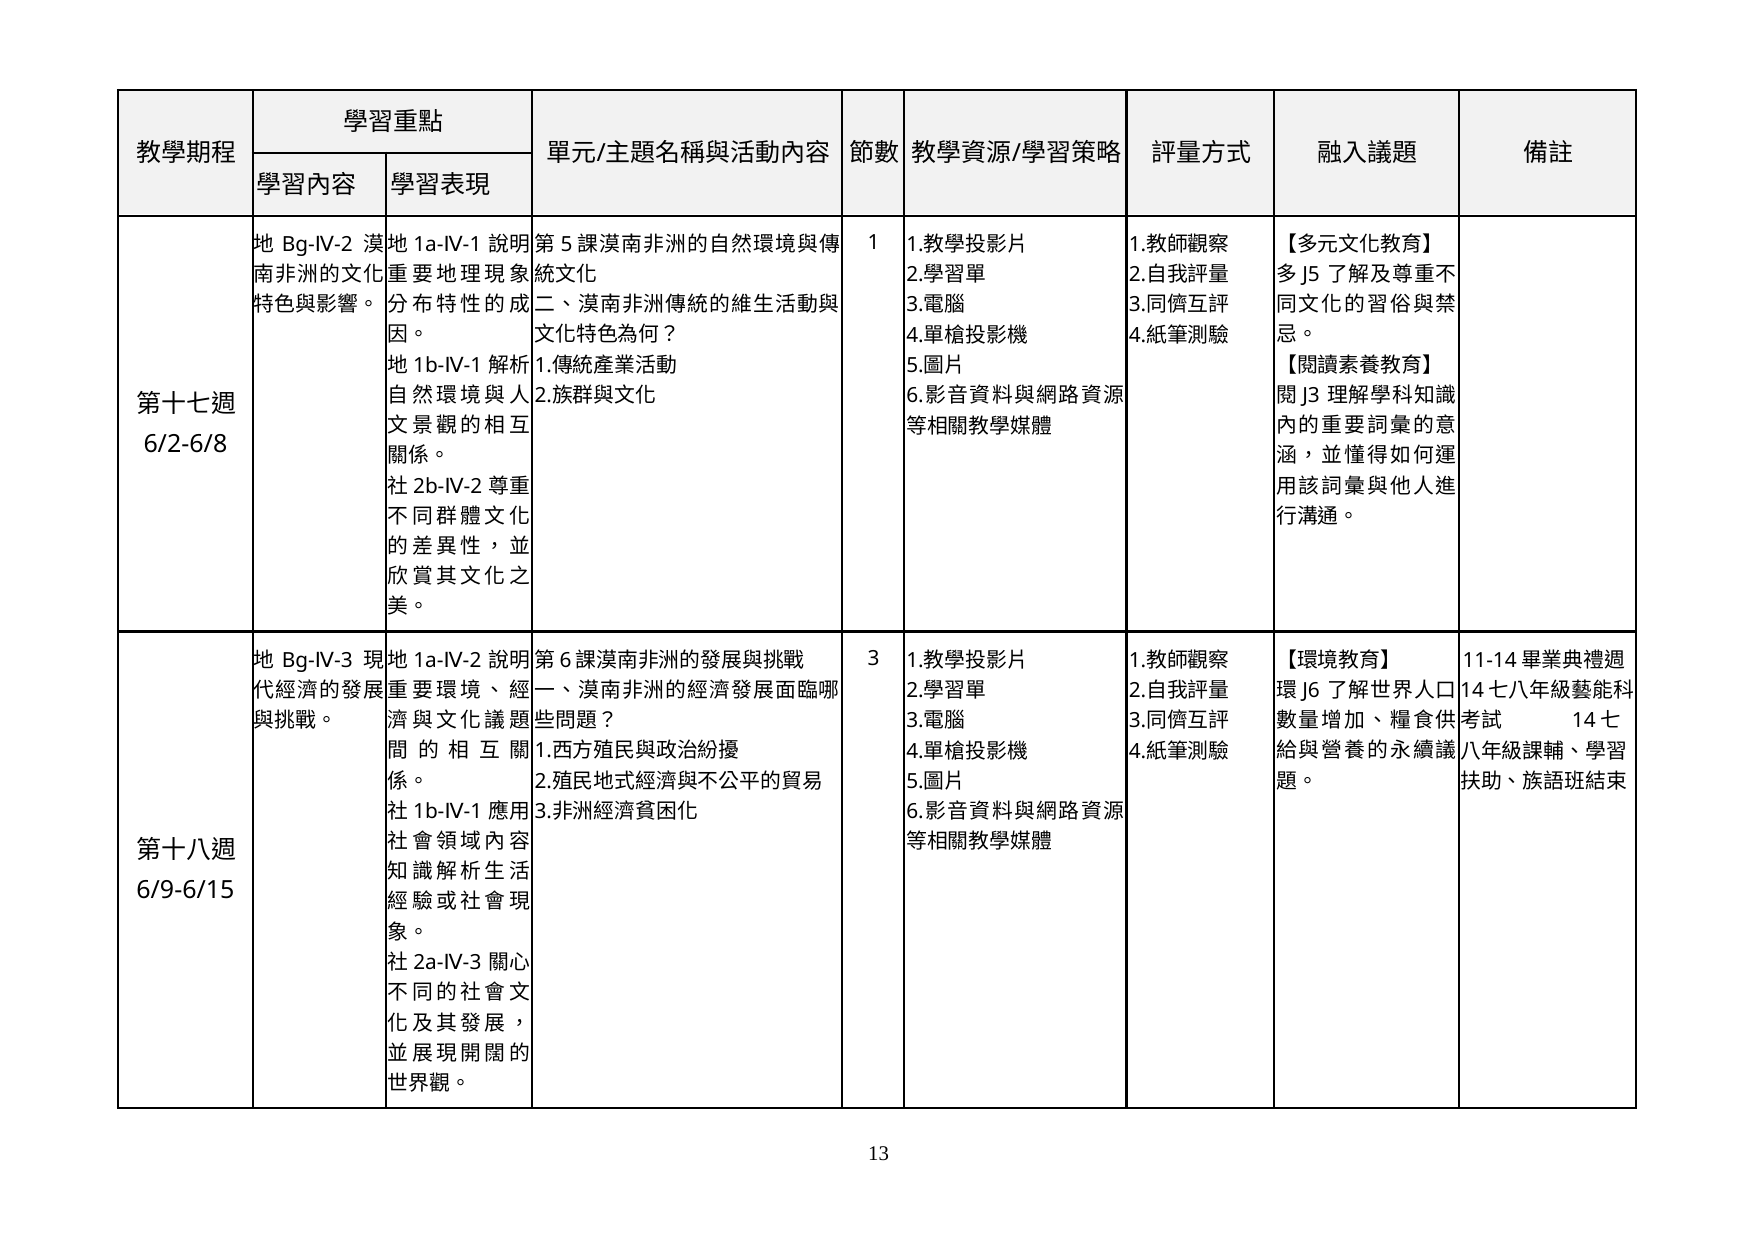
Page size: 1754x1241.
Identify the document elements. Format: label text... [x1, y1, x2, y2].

table_cell 學習表現 [387, 154, 531, 214]
table_cell 1.教師觀察 2.自我評量 3.同儕互評 4.紙筆測驗 [1128, 633, 1273, 1107]
table_header 教學資源/學習策略 [905, 91, 1125, 214]
table_cell 第6課漠南非洲的發展與挑戰 一、漠南非洲的經濟發展面臨哪些問題？ 1.西方殖民與政治紛擾 2.殖民地式經濟與不公平的貿易 3.非洲經濟貧困化 [533, 633, 841, 1107]
table_cell 地Bg-Ⅳ-3 現代經濟的發展與挑戰。 [254, 633, 385, 1107]
table_header 節數 [843, 91, 903, 214]
table_header 備註 [1460, 91, 1635, 214]
table_cell 3 [843, 633, 903, 1107]
table_cell 學習內容 [254, 154, 385, 214]
table_header 教學期程 [119, 91, 252, 214]
table_cell 第5課漠南非洲的自然環境與傳統文化 二、漠南非洲傳統的維生活動與文化特色為何？ 1.傳統產業活動 2.族群與文化 [533, 217, 841, 630]
table_header 單元/主題名稱與活動內容 [533, 91, 841, 214]
table_cell 第十八週6/9-6/15 [119, 633, 252, 1107]
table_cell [387, 633, 531, 1107]
table_header 學習重點 [254, 91, 531, 152]
table_cell [1460, 217, 1635, 630]
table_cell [905, 633, 1125, 1107]
table_cell 第十七週6/2-6/8 [119, 217, 252, 630]
table_header 融入議題 [1275, 91, 1458, 214]
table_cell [1275, 217, 1458, 630]
table_cell 地Bg-Ⅳ-2 漠南非洲的文化特色與影響。 [254, 217, 385, 630]
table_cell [387, 217, 531, 630]
table_cell 【環境教育】 環J6 了解世界人口數量增加、糧食供給與營養的永續議題。 [1275, 633, 1458, 1107]
table_cell 1 [843, 217, 903, 630]
table_header 評量方式 [1128, 91, 1273, 214]
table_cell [905, 217, 1125, 630]
table_cell 1.教師觀察 2.自我評量 3.同儕互評 4.紙筆測驗 [1128, 217, 1273, 630]
table_cell 11-14畢業典禮週 14七八年級藝能科考試 14七八年級課輔、學習扶助、族語班結束 [1460, 633, 1635, 1107]
